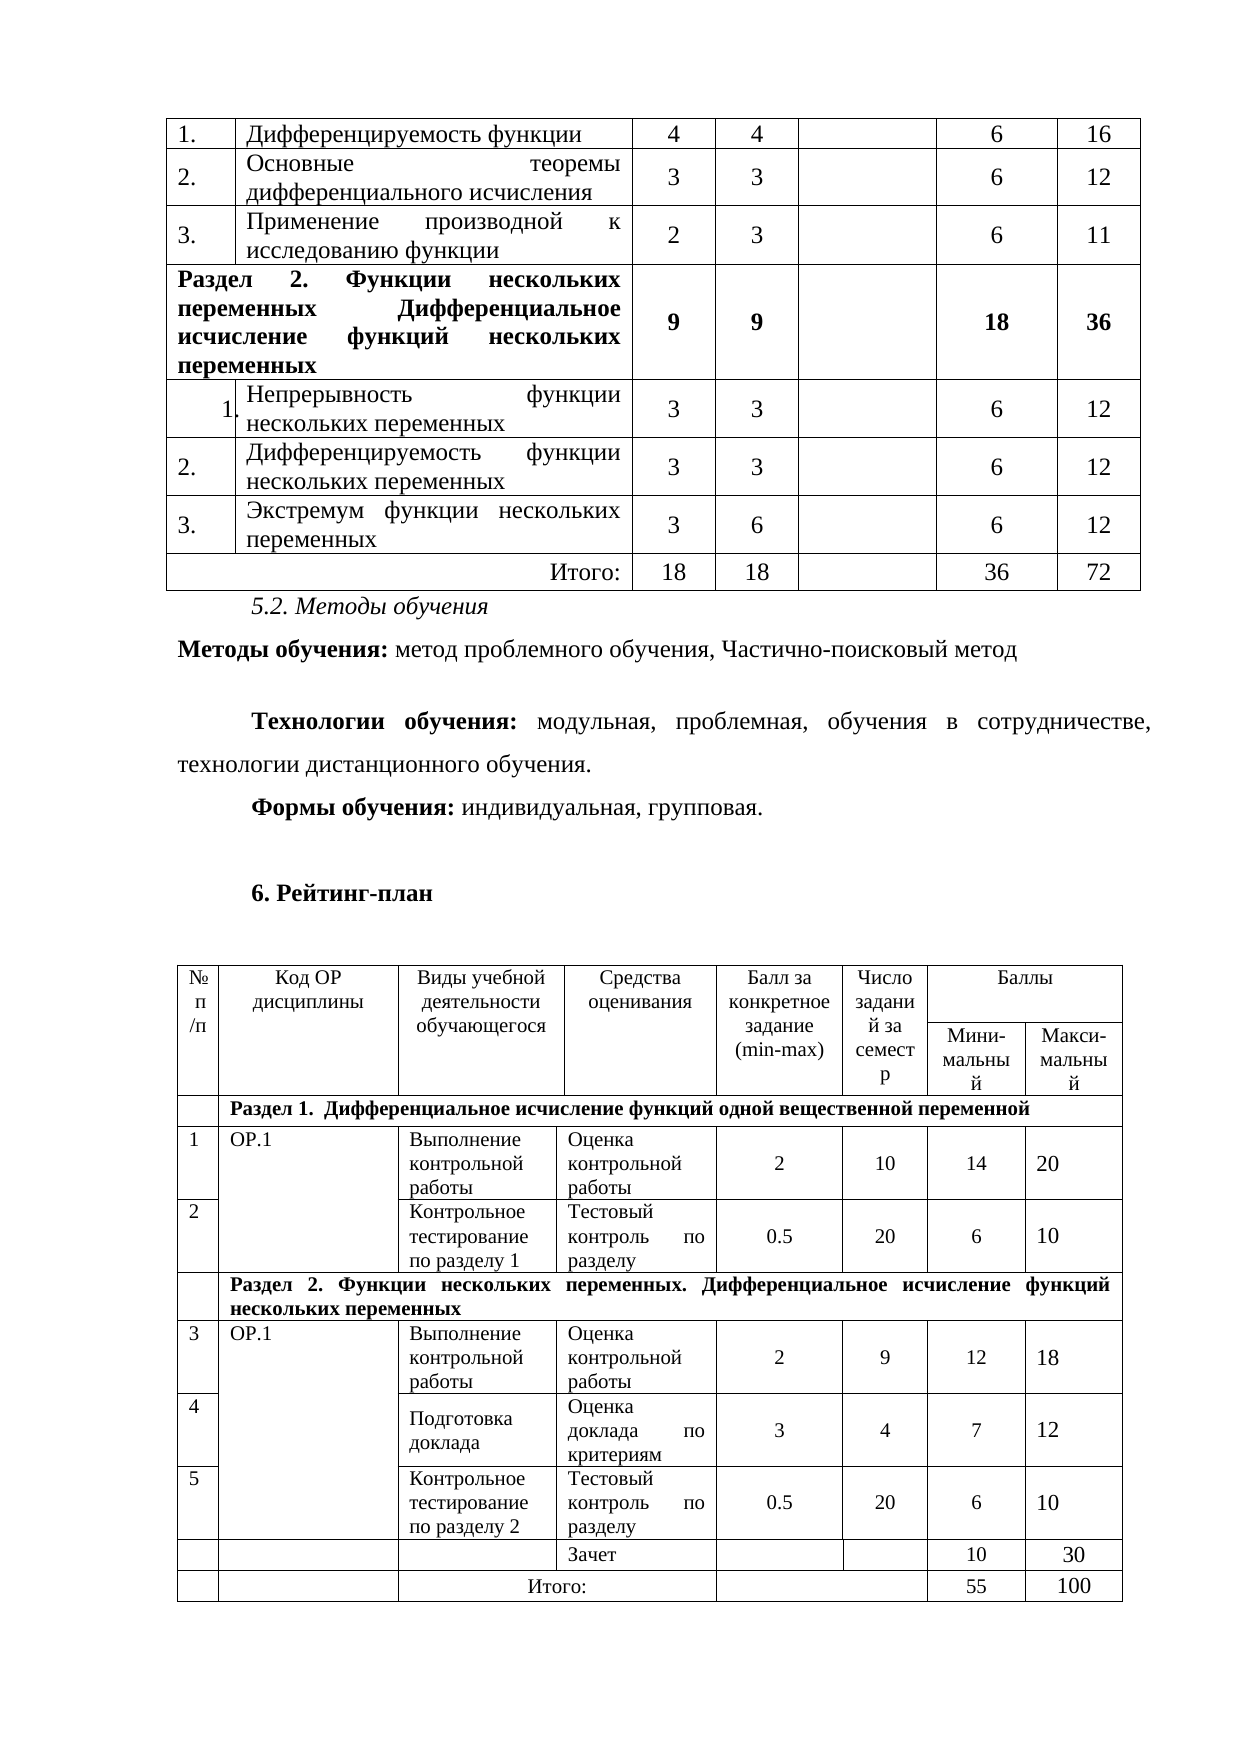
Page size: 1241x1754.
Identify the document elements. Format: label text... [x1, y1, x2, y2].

table_cell ОР.1 [219, 1127, 398, 1272]
table_cell 12 [1058, 496, 1140, 553]
table_cell 6 [716, 496, 798, 553]
table_cell Оценка контрольной работы [557, 1127, 716, 1199]
table_cell Оценка контрольной работы [557, 1321, 716, 1393]
table_cell Раздел 2. Функции нескольких переменных. Дифференциальное исчисление функций нескольких переменных [219, 1273, 1122, 1320]
table_cell Выполнение контрольной работы [399, 1127, 556, 1199]
table_cell 9 [843, 1321, 927, 1393]
table_cell [799, 149, 936, 205]
table_cell 3 [633, 496, 715, 553]
text Методы обучения: метод проблемного обучения, Частично-поисковый метод [177, 634, 1152, 663]
table_cell [219, 1571, 398, 1601]
table_cell 1 [178, 1127, 218, 1199]
table_cell Дифференцируемость функции нескольких переменных [236, 438, 632, 495]
table_cell Экстремум функции нескольких переменных [236, 496, 632, 553]
table_cell 11 [1058, 206, 1140, 263]
table_cell Макси-мальный [1026, 1023, 1122, 1095]
text 5.2. Методы обучения [177, 591, 1152, 619]
table_cell 30 [1026, 1540, 1122, 1570]
table_cell 6 [937, 496, 1057, 553]
table_cell 10 [1026, 1467, 1122, 1538]
table_header Число заданий за семестр [843, 966, 927, 1095]
table_cell 36 [1058, 265, 1140, 379]
table_cell [799, 438, 936, 495]
table_cell Зачет [557, 1540, 716, 1570]
table_cell [799, 496, 936, 553]
table_cell Раздел 1. Дифференциальное исчисление функций одной вещественной переменной [219, 1096, 1122, 1126]
table_cell 2 [178, 1200, 218, 1272]
table_cell 7 [928, 1394, 1025, 1466]
table_cell 20 [1026, 1127, 1122, 1199]
table_cell Подготовка доклада [399, 1394, 556, 1466]
table_cell 36 [937, 554, 1057, 590]
table_cell 0.5 [717, 1200, 842, 1272]
table_cell 10 [843, 1127, 927, 1199]
table_cell 10 [928, 1540, 1025, 1570]
table_cell 9 [633, 265, 715, 379]
table_header Виды учебной деятельности обучающегося [399, 966, 564, 1095]
table_cell 2 [717, 1127, 842, 1199]
table_cell 72 [1058, 554, 1140, 590]
table_cell 3 [633, 438, 715, 495]
table_cell 6 [937, 380, 1057, 437]
table_cell 4 [716, 119, 798, 147]
table_cell 3 [633, 149, 715, 205]
table_cell 18 [1026, 1321, 1122, 1393]
table_header Балл за конкретное задание (min-max) [717, 966, 842, 1095]
table_cell 9 [716, 265, 798, 379]
table_cell [219, 1540, 398, 1570]
table_cell Контрольное тестирование по разделу 1 [399, 1200, 556, 1272]
table_cell [799, 380, 936, 437]
table_cell 3 [178, 1321, 218, 1393]
table_cell 0.5 [717, 1467, 842, 1538]
table_cell 6 [937, 119, 1057, 147]
table_cell 4 [178, 1394, 218, 1466]
table_cell [799, 119, 936, 147]
table_cell [178, 1571, 218, 1601]
table_cell [717, 1571, 927, 1601]
table_cell 18 [716, 554, 798, 590]
table_cell 3 [716, 206, 798, 263]
table_cell Тестовый контроль по разделу [557, 1200, 716, 1272]
table_cell Мини-мальный [928, 1023, 1025, 1095]
table_cell 6 [928, 1200, 1025, 1272]
table_cell 20 [843, 1200, 927, 1272]
table_cell Выполнение контрольной работы [399, 1321, 556, 1393]
table_cell 55 [928, 1571, 1025, 1601]
table_cell 6 [937, 438, 1057, 495]
table_cell 4 [633, 119, 715, 147]
table_cell [178, 1096, 218, 1126]
table_cell 16 [1058, 119, 1140, 147]
table_cell Итого: [399, 1571, 716, 1601]
table_header Средства оценивания [565, 966, 716, 1095]
table_cell Контрольное тестирование по разделу 2 [399, 1467, 556, 1538]
table_cell 20 [843, 1467, 927, 1538]
table_cell Непрерывность функции нескольких переменных [236, 380, 632, 437]
table_cell 12 [1026, 1394, 1122, 1466]
table_cell Оценка доклада по критериям [557, 1394, 716, 1466]
table_cell 18 [937, 265, 1057, 379]
table_cell [167, 149, 235, 205]
table_cell 2 [633, 206, 715, 263]
table_cell 12 [1058, 438, 1140, 495]
table_cell [167, 380, 235, 437]
table_cell [399, 1540, 556, 1570]
table_header № п/п [178, 966, 218, 1095]
table_cell Тестовый контроль по разделу [557, 1467, 716, 1538]
table_cell [799, 554, 936, 590]
table_cell Дифференцируемость функции [236, 119, 632, 147]
table_cell 100 [1026, 1571, 1122, 1601]
table_cell [178, 1273, 218, 1320]
table_cell 12 [1058, 149, 1140, 205]
table_header Баллы [928, 966, 1122, 1022]
table_cell 12 [928, 1321, 1025, 1393]
table_cell Раздел 2. Функции нескольких переменных Дифференциальное исчисление функций нескольких переменных [167, 265, 632, 379]
text 6. Рейтинг-план [177, 878, 1152, 907]
table_cell 6 [937, 206, 1057, 263]
table_cell Итого: [167, 554, 632, 590]
table_cell 12 [1058, 380, 1140, 437]
table_cell Применение производной к исследованию функции [236, 206, 632, 263]
table_cell [844, 1540, 927, 1570]
table_cell [799, 265, 936, 379]
table_cell [717, 1540, 843, 1570]
table_cell 18 [633, 554, 715, 590]
table_cell 6 [937, 149, 1057, 205]
table_cell 14 [928, 1127, 1025, 1199]
table_cell 3 [716, 438, 798, 495]
table_cell 4 [843, 1394, 927, 1466]
table_cell 3 [716, 380, 798, 437]
table_header Код ОР дисциплины [219, 966, 398, 1095]
text Технологии обучения: модульная, проблемная, обучения в сотрудничестве, технологии дистанционного обучения. [177, 706, 1152, 778]
table_cell [167, 438, 235, 495]
table_cell ОР.1 [219, 1321, 398, 1538]
table_cell 3 [633, 380, 715, 437]
table_cell [167, 496, 235, 553]
table_cell 3 [716, 149, 798, 205]
table_cell [167, 119, 235, 147]
table_cell 5 [178, 1467, 218, 1538]
table_cell [178, 1540, 218, 1570]
table_cell 6 [928, 1467, 1025, 1538]
table_cell 10 [1026, 1200, 1122, 1272]
table_cell 2 [717, 1321, 842, 1393]
text Формы обучения: индивидуальная, групповая. [177, 792, 1152, 821]
table_cell Основные теоремы дифференциального исчисления [236, 149, 632, 205]
table_cell 3 [717, 1394, 842, 1466]
table_cell [167, 206, 235, 263]
table_cell [799, 206, 936, 263]
